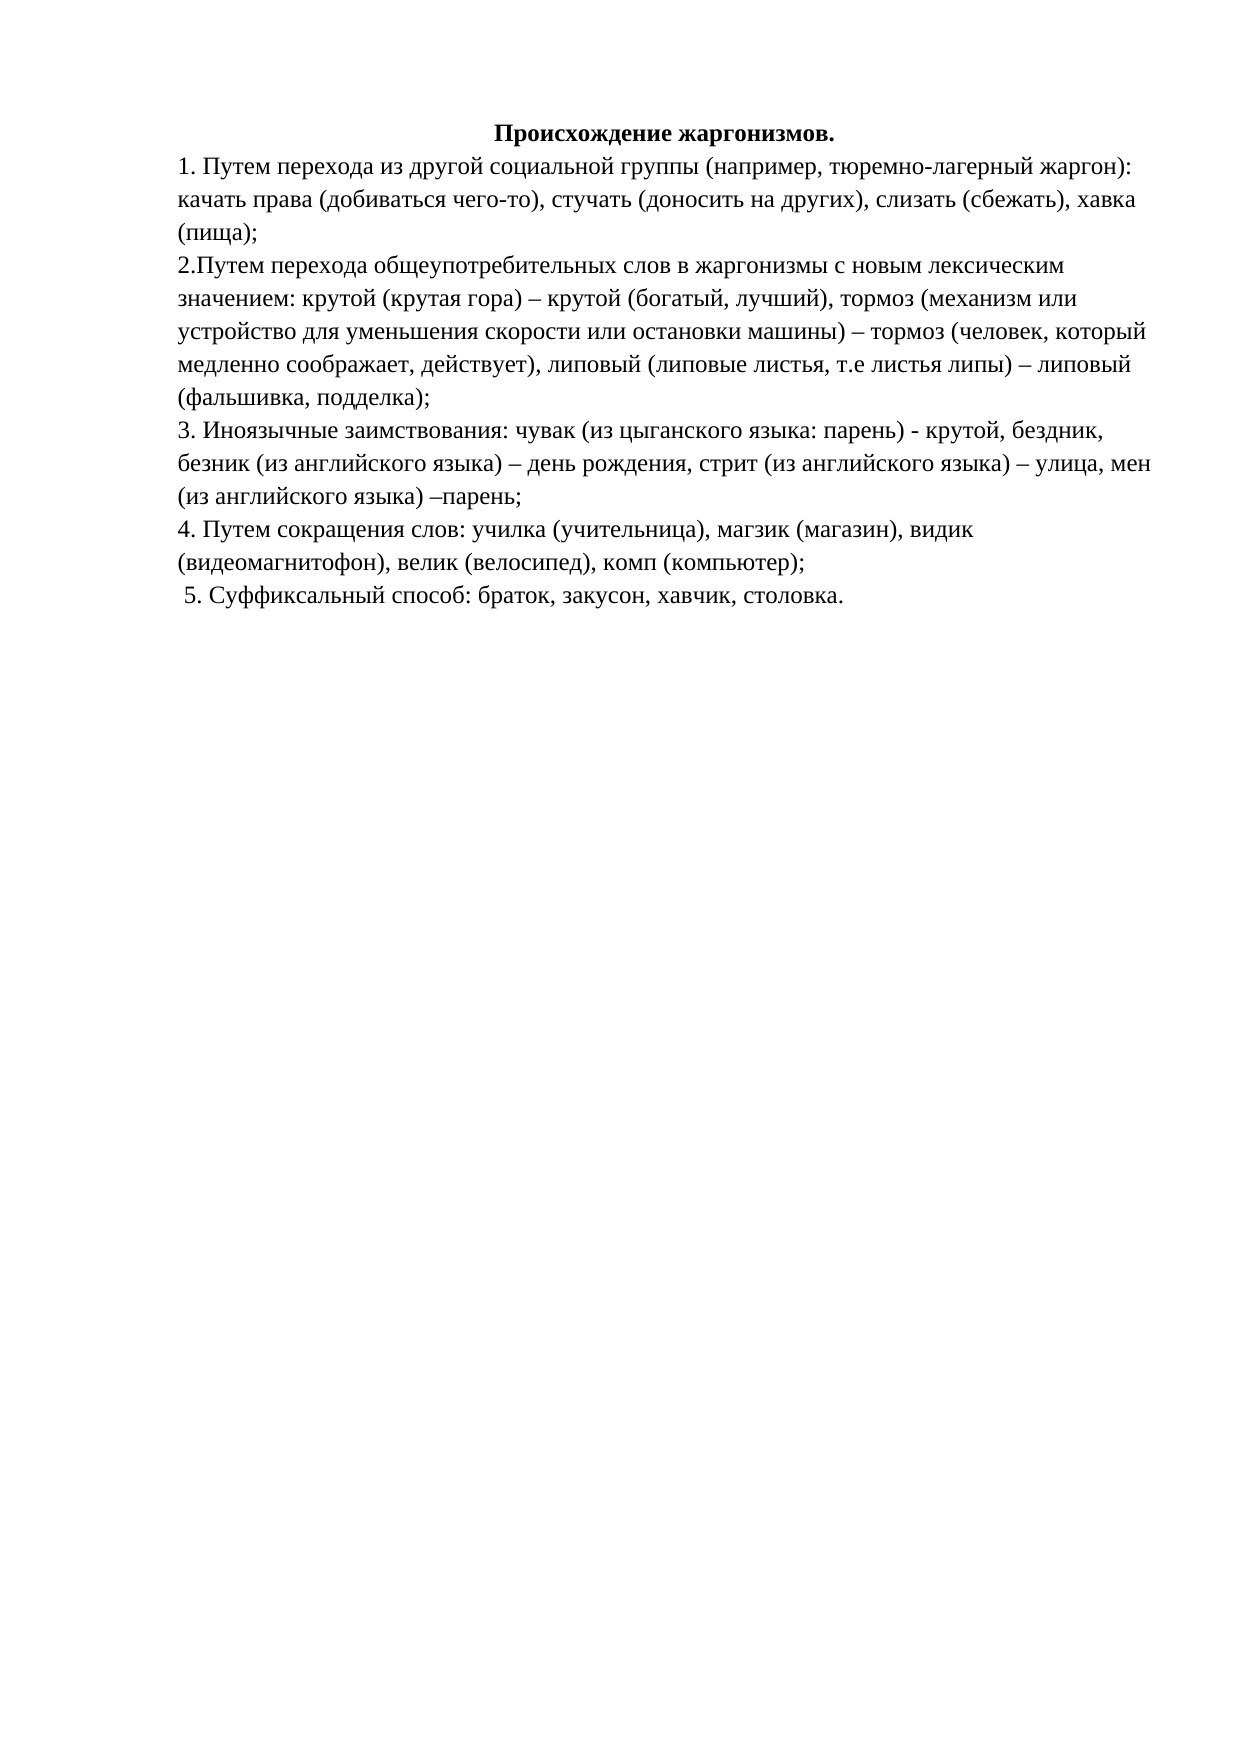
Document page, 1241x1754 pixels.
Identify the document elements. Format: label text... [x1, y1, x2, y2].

text 1. Путем перехода из другой социальной группы (например, тюремно-лагерный жаргон): качать права (добиваться чего-то), стучать (доносить на других), слизать (сбежать), хавка (пища); [177, 151, 1152, 246]
text 3. Иноязычные заимствования: чувак (из цыганского языка: парень) - крутой, бездник, безник (из английского языка) – день рождения, стрит (из английского языка) – улица, мен (из английского языка) –парень; [177, 415, 1152, 510]
text 2.Путем перехода общеупотребительных слов в жаргонизмы с новым лексическим значением: крутой (крутая гора) – крутой (богатый, лучший), тормоз (механизм или устройство для уменьшения скорости или остановки машины) – тормоз (человек, который медленно соображает, действует), липовый (липовые листья, т.е листья липы) – липовый (фальшивка, подделка); [177, 250, 1152, 411]
text Происхождение жаргонизмов. [177, 118, 1152, 147]
text 5. Суффиксальный способ: браток, закусон, хавчик, столовка. [177, 580, 1152, 609]
text 4. Путем сокращения слов: училка (учительница), магзик (магазин), видик (видеомагнитофон), велик (велосипед), комп (компьютер); [177, 514, 1152, 576]
